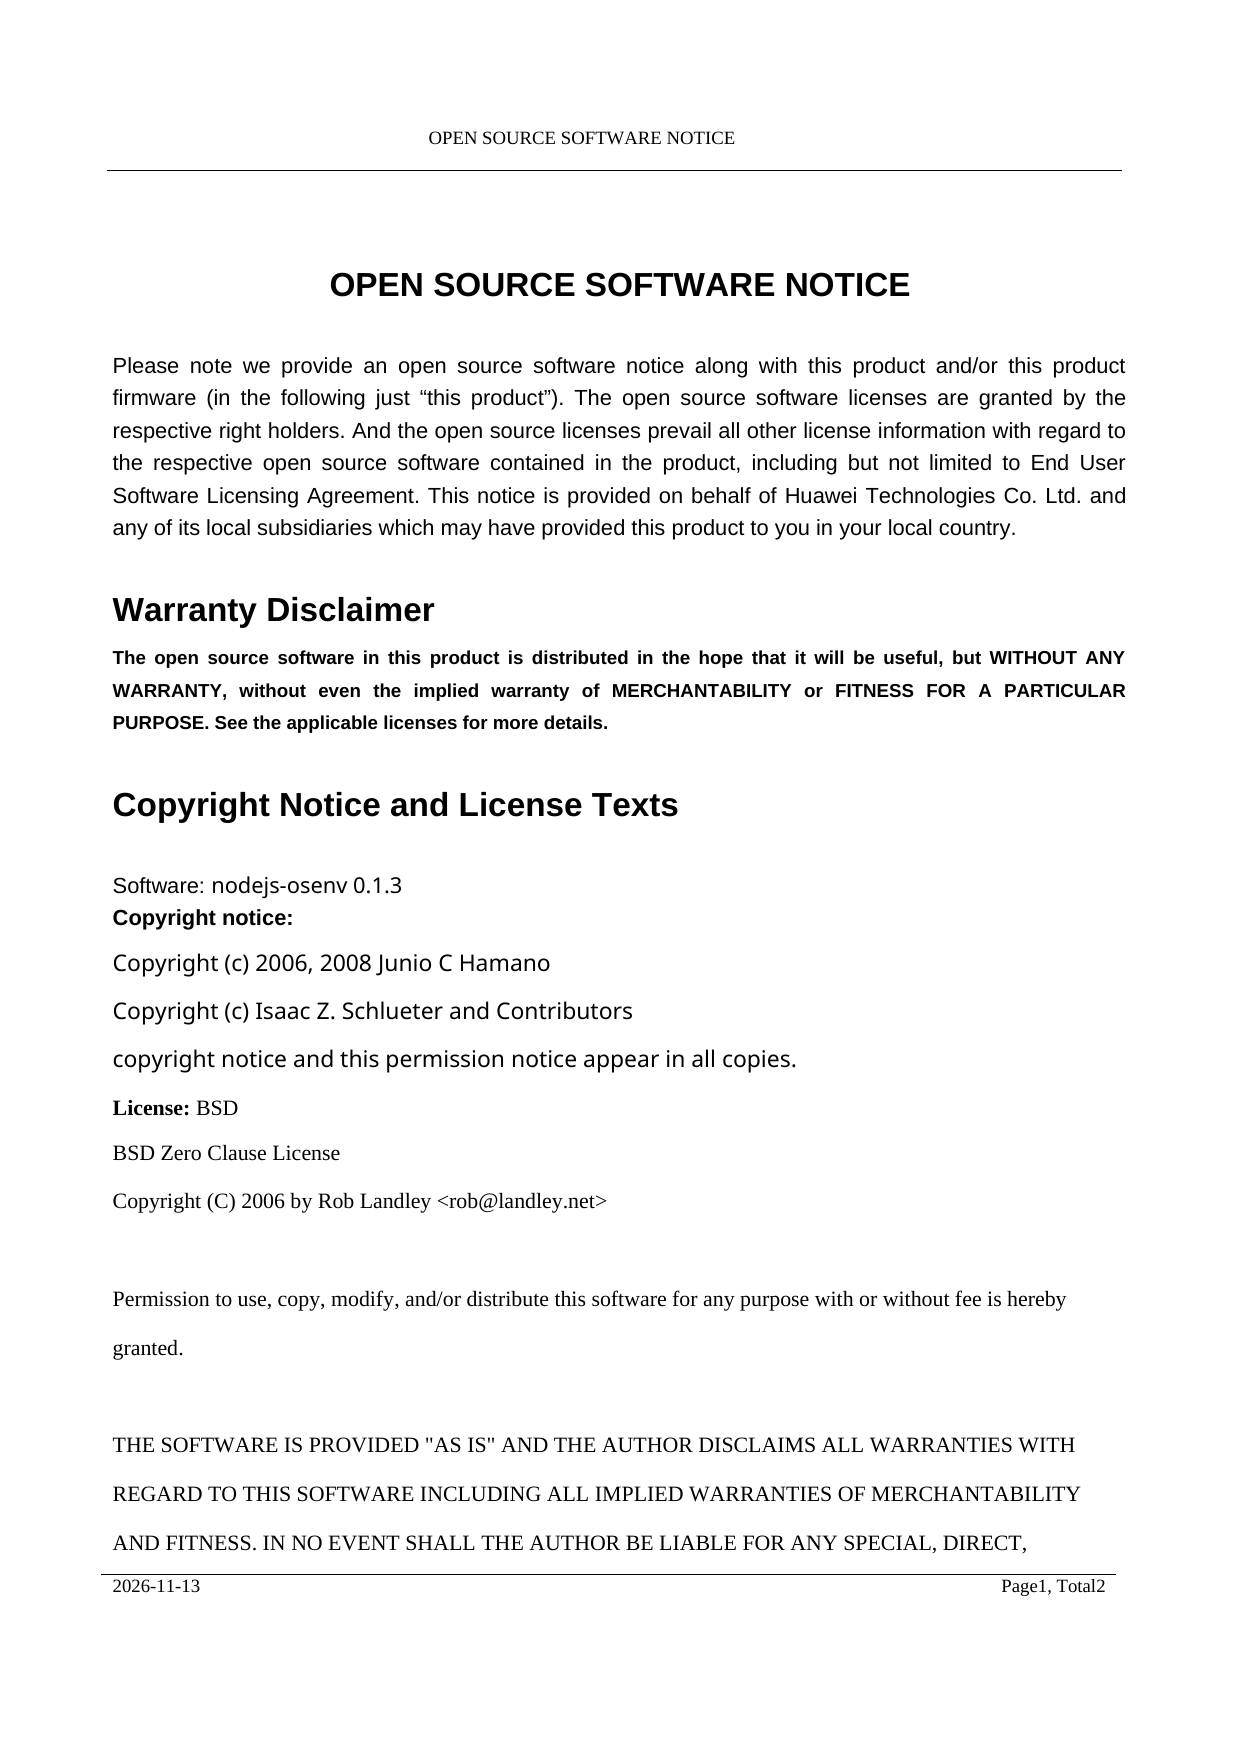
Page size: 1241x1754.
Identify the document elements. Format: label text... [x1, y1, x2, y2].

text Copyright Notice and License Texts [112, 771, 1128, 836]
text Copyright (c) Isaac Z. Schlueter and Contributors [112, 995, 1128, 1027]
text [112, 1136, 1128, 1558]
text License: BSD [112, 1091, 1128, 1123]
text Copyright notice: [112, 901, 1128, 934]
text Software: nodejs-osenv 0.1.3 [112, 869, 1128, 901]
text Warranty Disclaimer [112, 576, 1128, 641]
text copyright notice and this permission notice appear in all copies. [112, 1043, 1128, 1075]
text Copyright (c) 2006, 2008 Junio C Hamano [112, 947, 1128, 979]
text OPEN SOURCE SOFTWARE NOTICE [112, 251, 1128, 316]
text The open source software in this product is distributed in the hope that it will be useful, but WITHOUT ANY WARRANTY, without even the implied warranty of MERCHANTABILITY or FITNESS FOR A PARTICULAR PURPOSE. See the applicable licenses for more details. [112, 641, 1128, 739]
text Please note we provide an open source software notice along with this product and/or this product firmware (in the following just “this product”). The open source software licenses are granted by the respective right holders. And the open source licenses prevail all other license information with regard to the respective open source software contained in the product, including but not limited to End User Software Licensing Agreement. This notice is provided on behalf of Huawei Technologies Co. Ltd. and any of its local subsidiaries which may have provided this product to you in your local country. [112, 349, 1128, 544]
